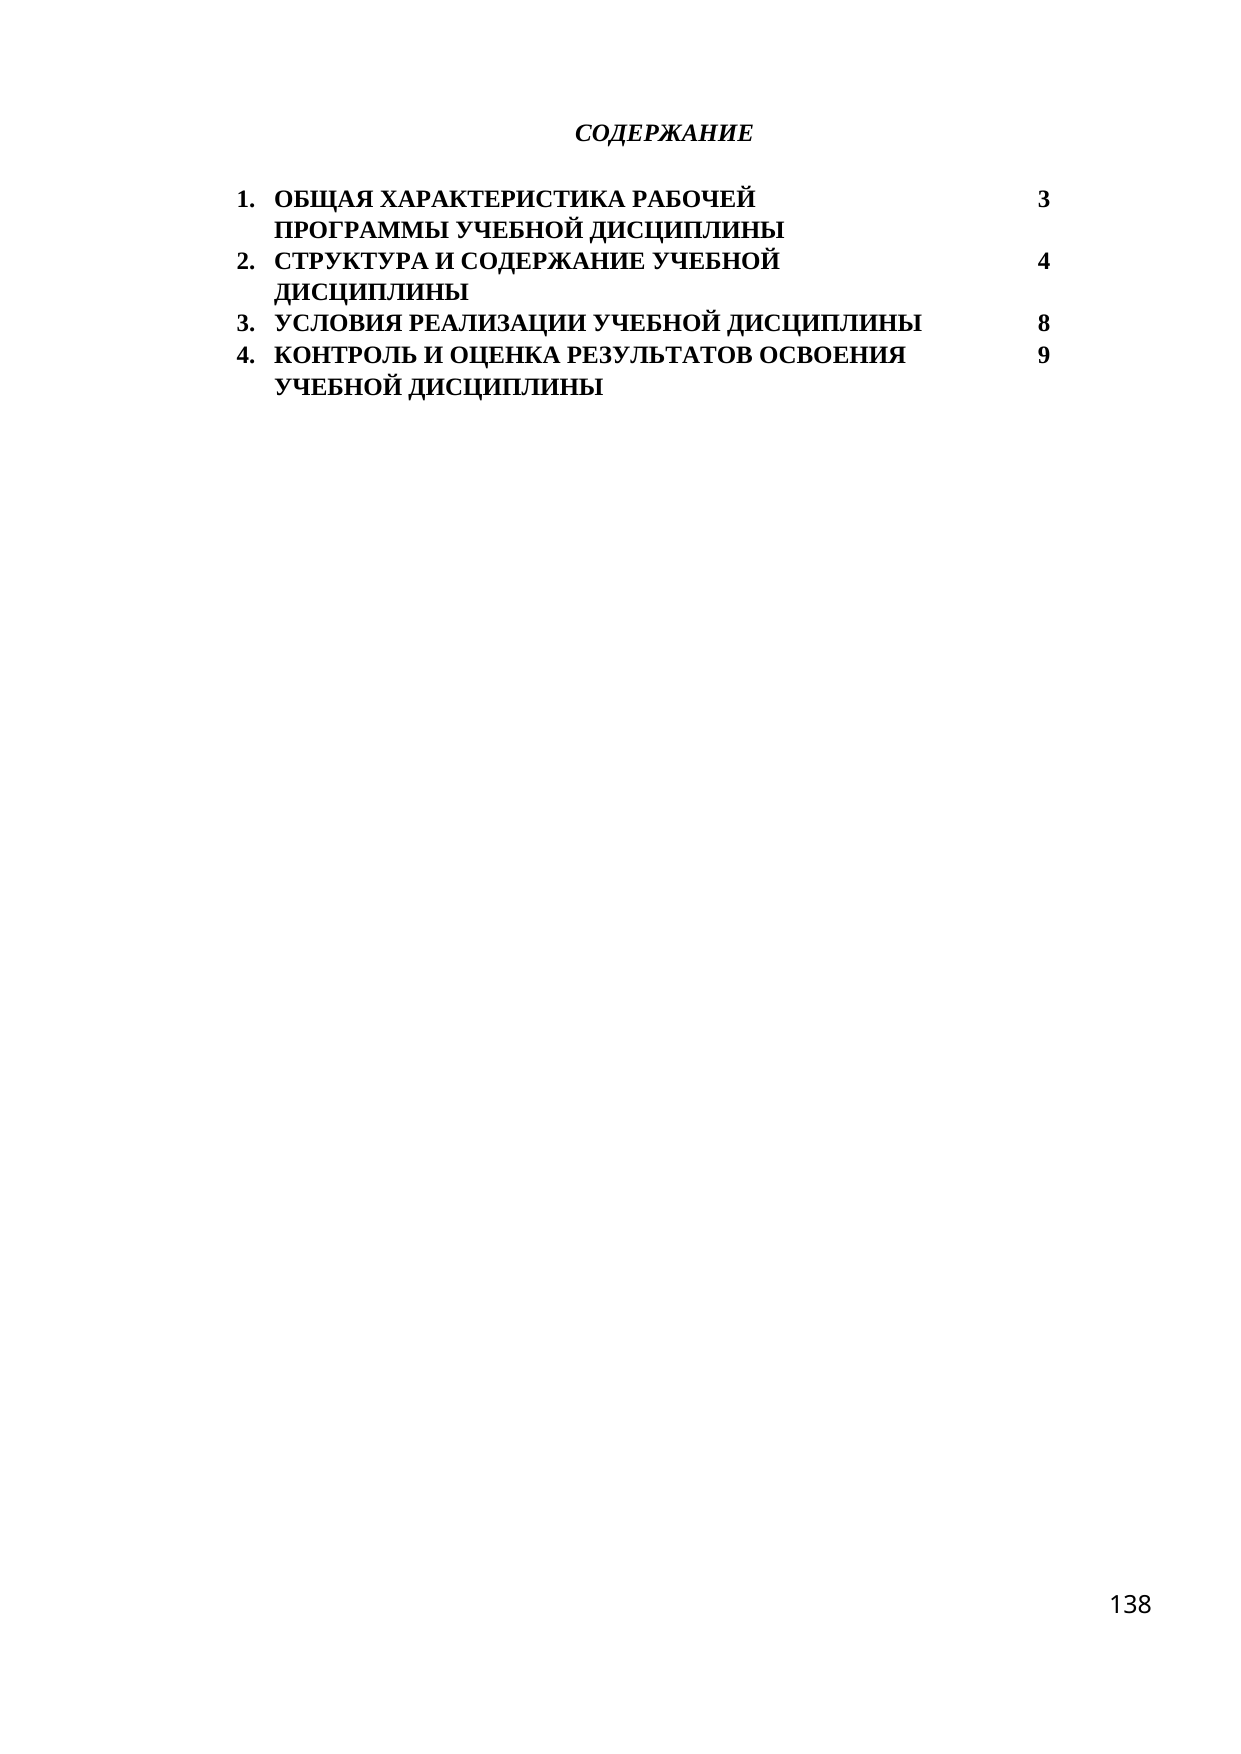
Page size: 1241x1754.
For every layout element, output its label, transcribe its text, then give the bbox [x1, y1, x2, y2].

text СОДЕРЖАНИЕ [177, 118, 1152, 147]
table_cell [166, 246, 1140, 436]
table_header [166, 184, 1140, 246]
